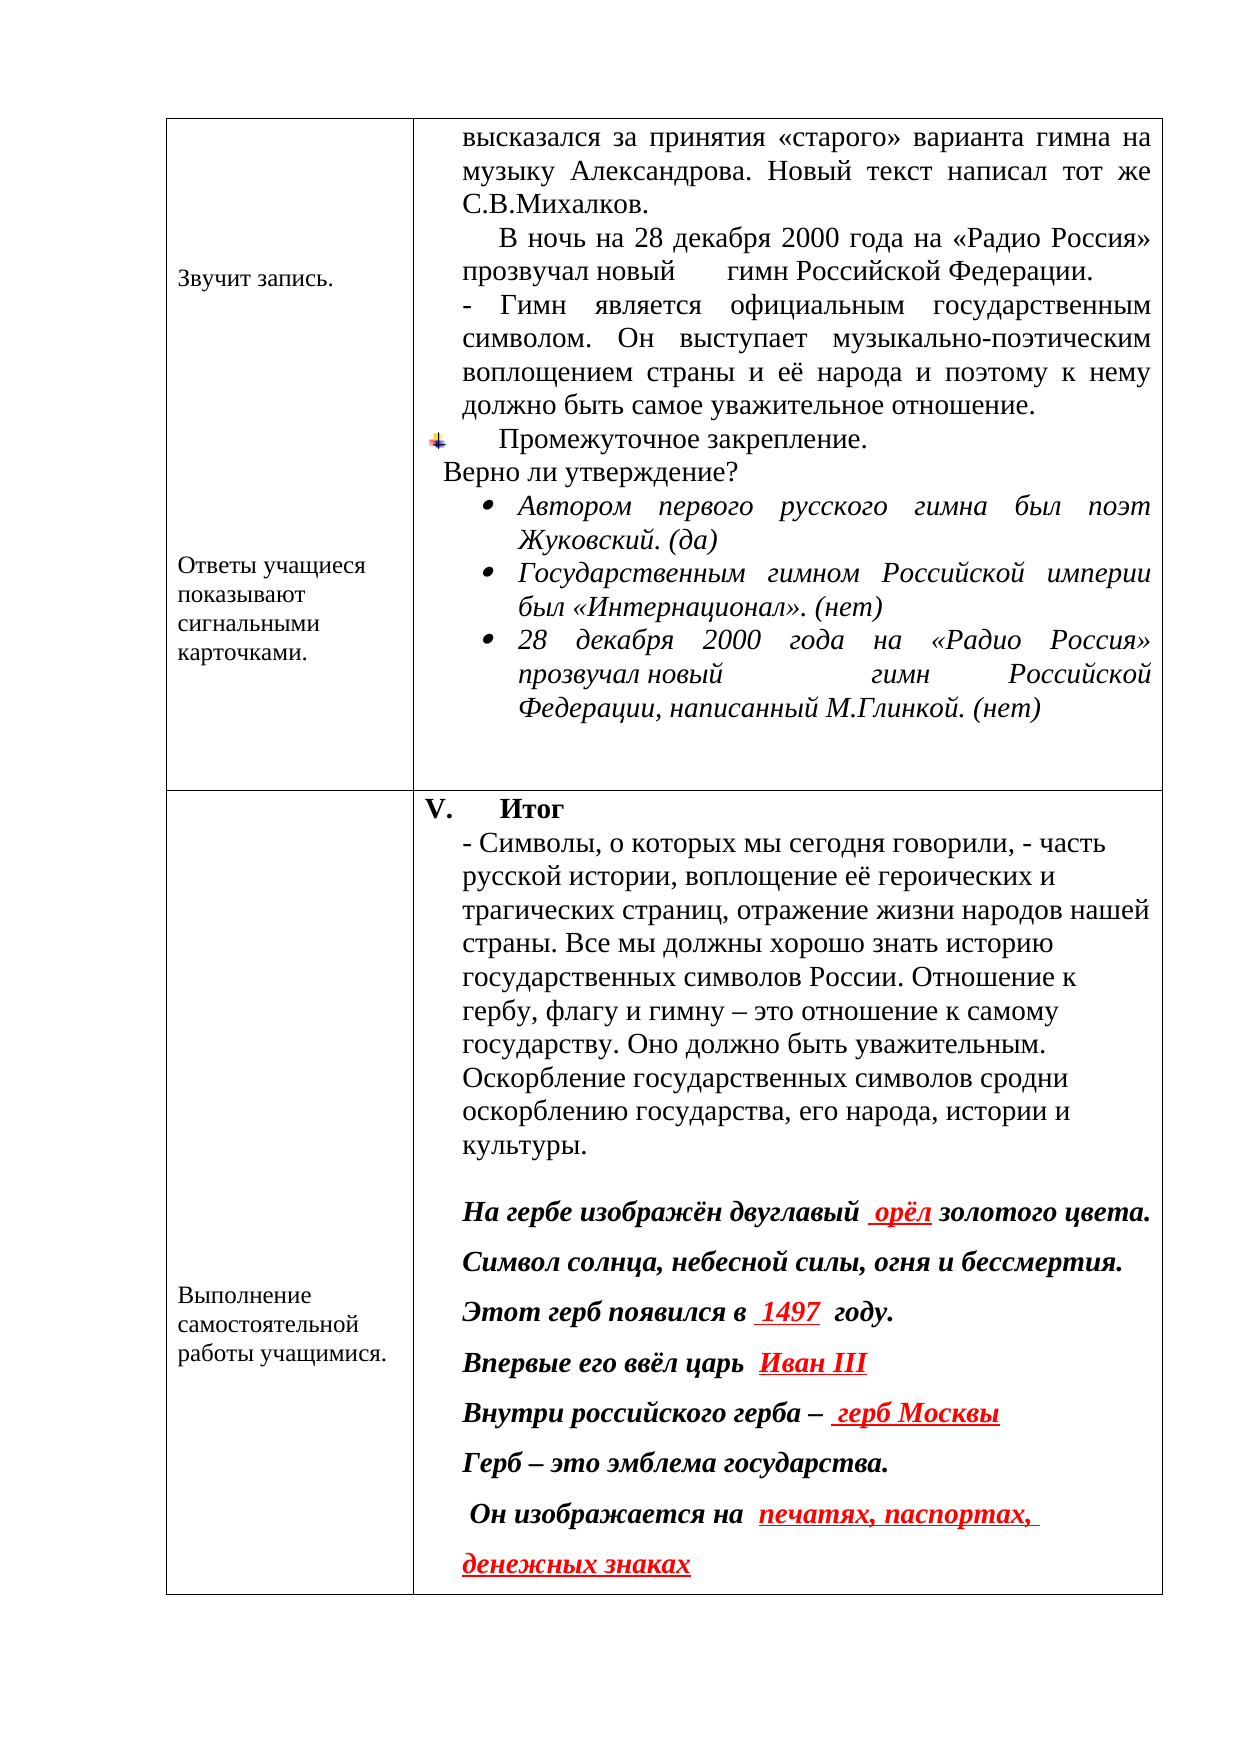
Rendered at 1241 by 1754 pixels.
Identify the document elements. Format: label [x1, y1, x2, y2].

picture [429, 431, 446, 449]
table_cell [167, 119, 413, 790]
table_cell [414, 119, 1162, 790]
table_cell [414, 791, 1162, 1594]
table_cell [167, 791, 413, 1594]
